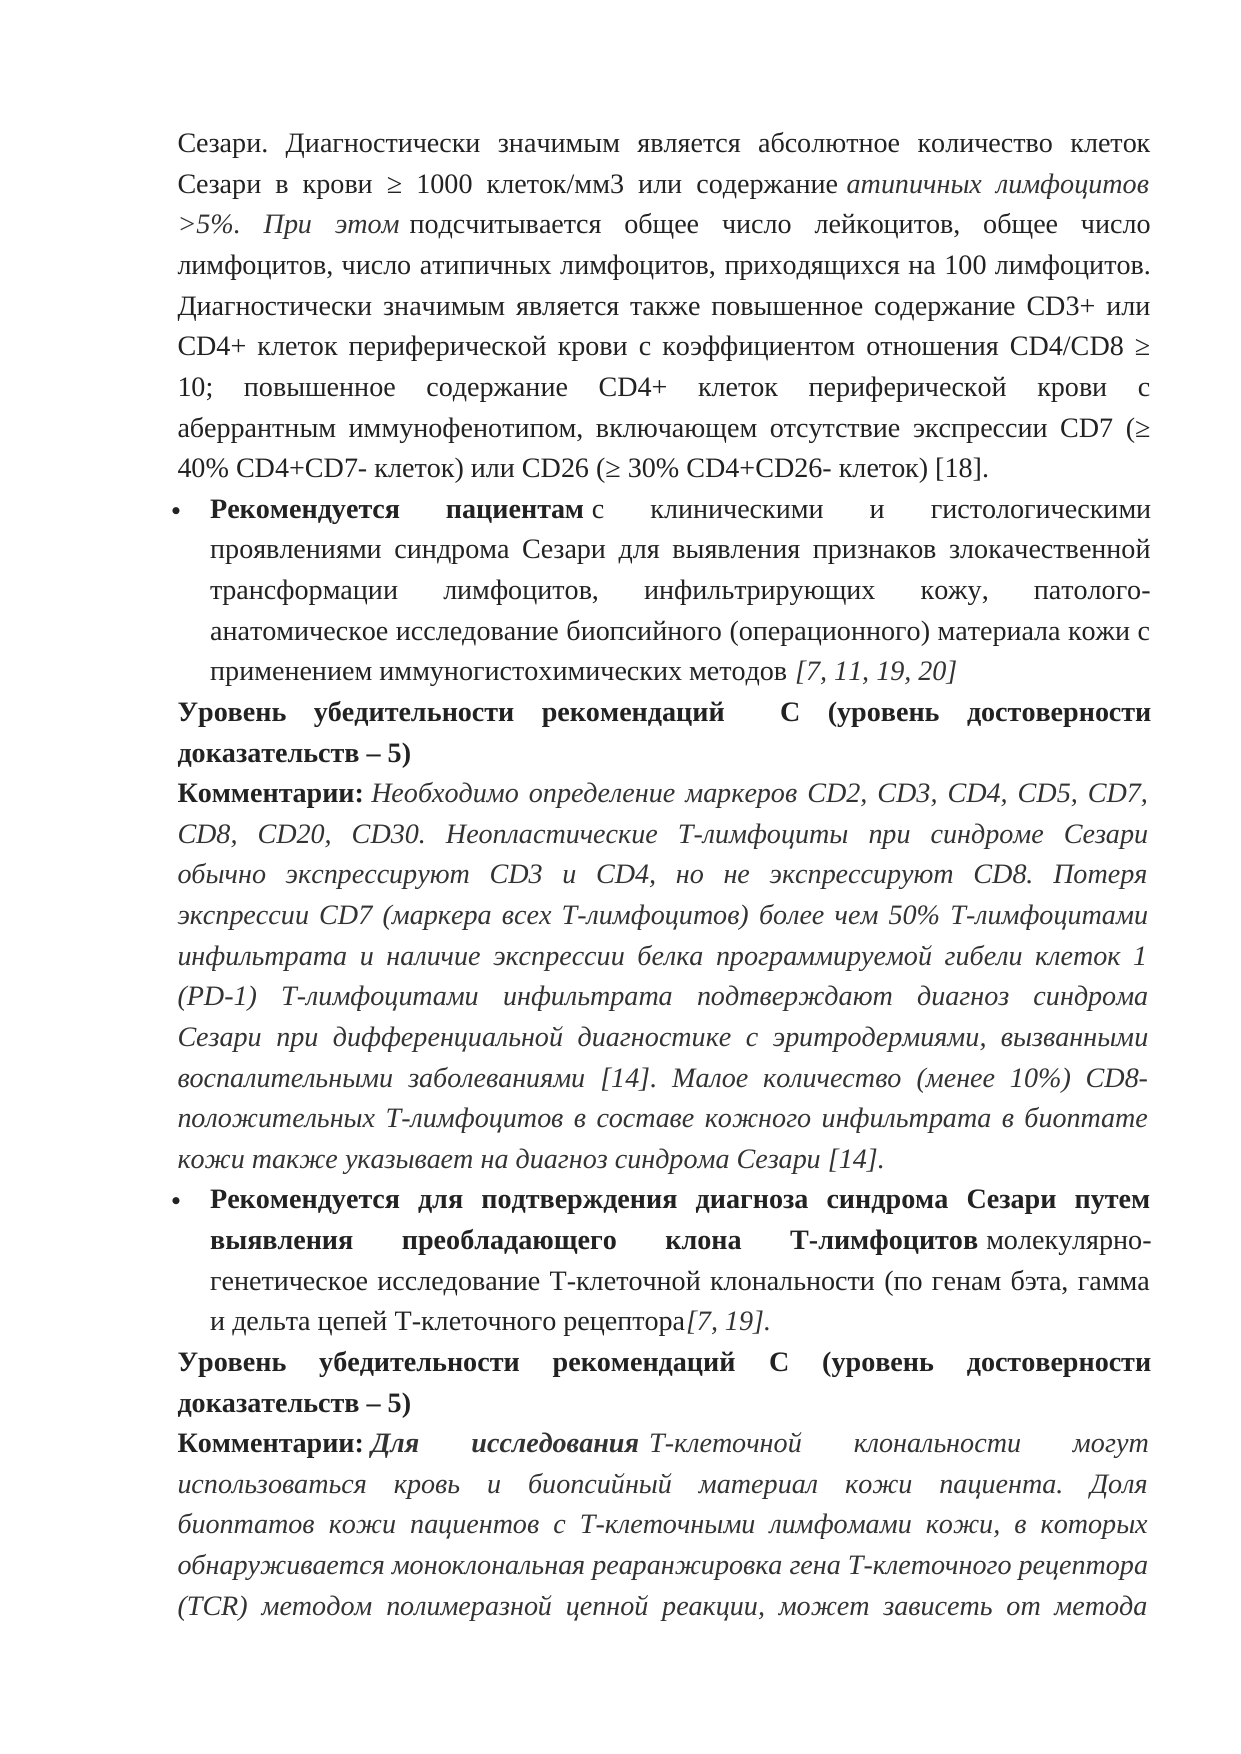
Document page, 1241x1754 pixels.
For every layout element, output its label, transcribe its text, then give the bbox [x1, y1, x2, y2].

text Уровень убедительности рекомендаций С (уровень достоверности доказательств – 5) [177, 687, 1152, 768]
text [177, 1418, 1152, 1621]
text Комментарии: Необходимо определение маркеров CD2, CD3, CD4, CD5, CD7, CD8, CD20, CD30. Неопластические Т-лимфоциты при синдроме Сезари обычно экспрессируют CD3 и CD4, но не экспрессируют CD8. Потеря экспрессии CD7 (маркера всех Т-лимфоцитов) более чем 50% Т-лимфоцитами инфильтрата и наличие экспрессии белка программируемой гибели клеток 1 (PD-1) Т-лимфоцитами инфильтрата подтверждают диагноз синдрома Сезари при дифференциальной диагностике с эритродермиями, вызванными воспалительными заболеваниями [14]. Малое количество (менее 10%) CD8-положительных Т-лимфоцитов в составе кожного инфильтрата в биоптате кожи также указывает на диагноз синдрома Сезари [14]. [177, 768, 1152, 1174]
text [177, 118, 1152, 484]
list Рекомендуется для подтверждения диагноза синдрома Сезари путем выявления преобладающего клона Т-лимфоцитов молекулярно-генетическое исследование Т-клеточной клональности (по генам бэта, гамма и дельта цепей Т-клеточного рецептора[7, 19]. [172, 1174, 1152, 1337]
text Уровень убедительности рекомендаций С (уровень достоверности доказательств – 5) [177, 1337, 1152, 1418]
list Рекомендуется пациентам с клиническими и гистологическими проявлениями синдрома Сезари для выявления признаков злокачественной трансформации лимфоцитов, инфильтрирующих кожу, патолого-анатомическое исследование биопсийного (операционного) материала кожи с применением иммуногистохимических методов [7, 11, 19, 20] [172, 484, 1152, 687]
